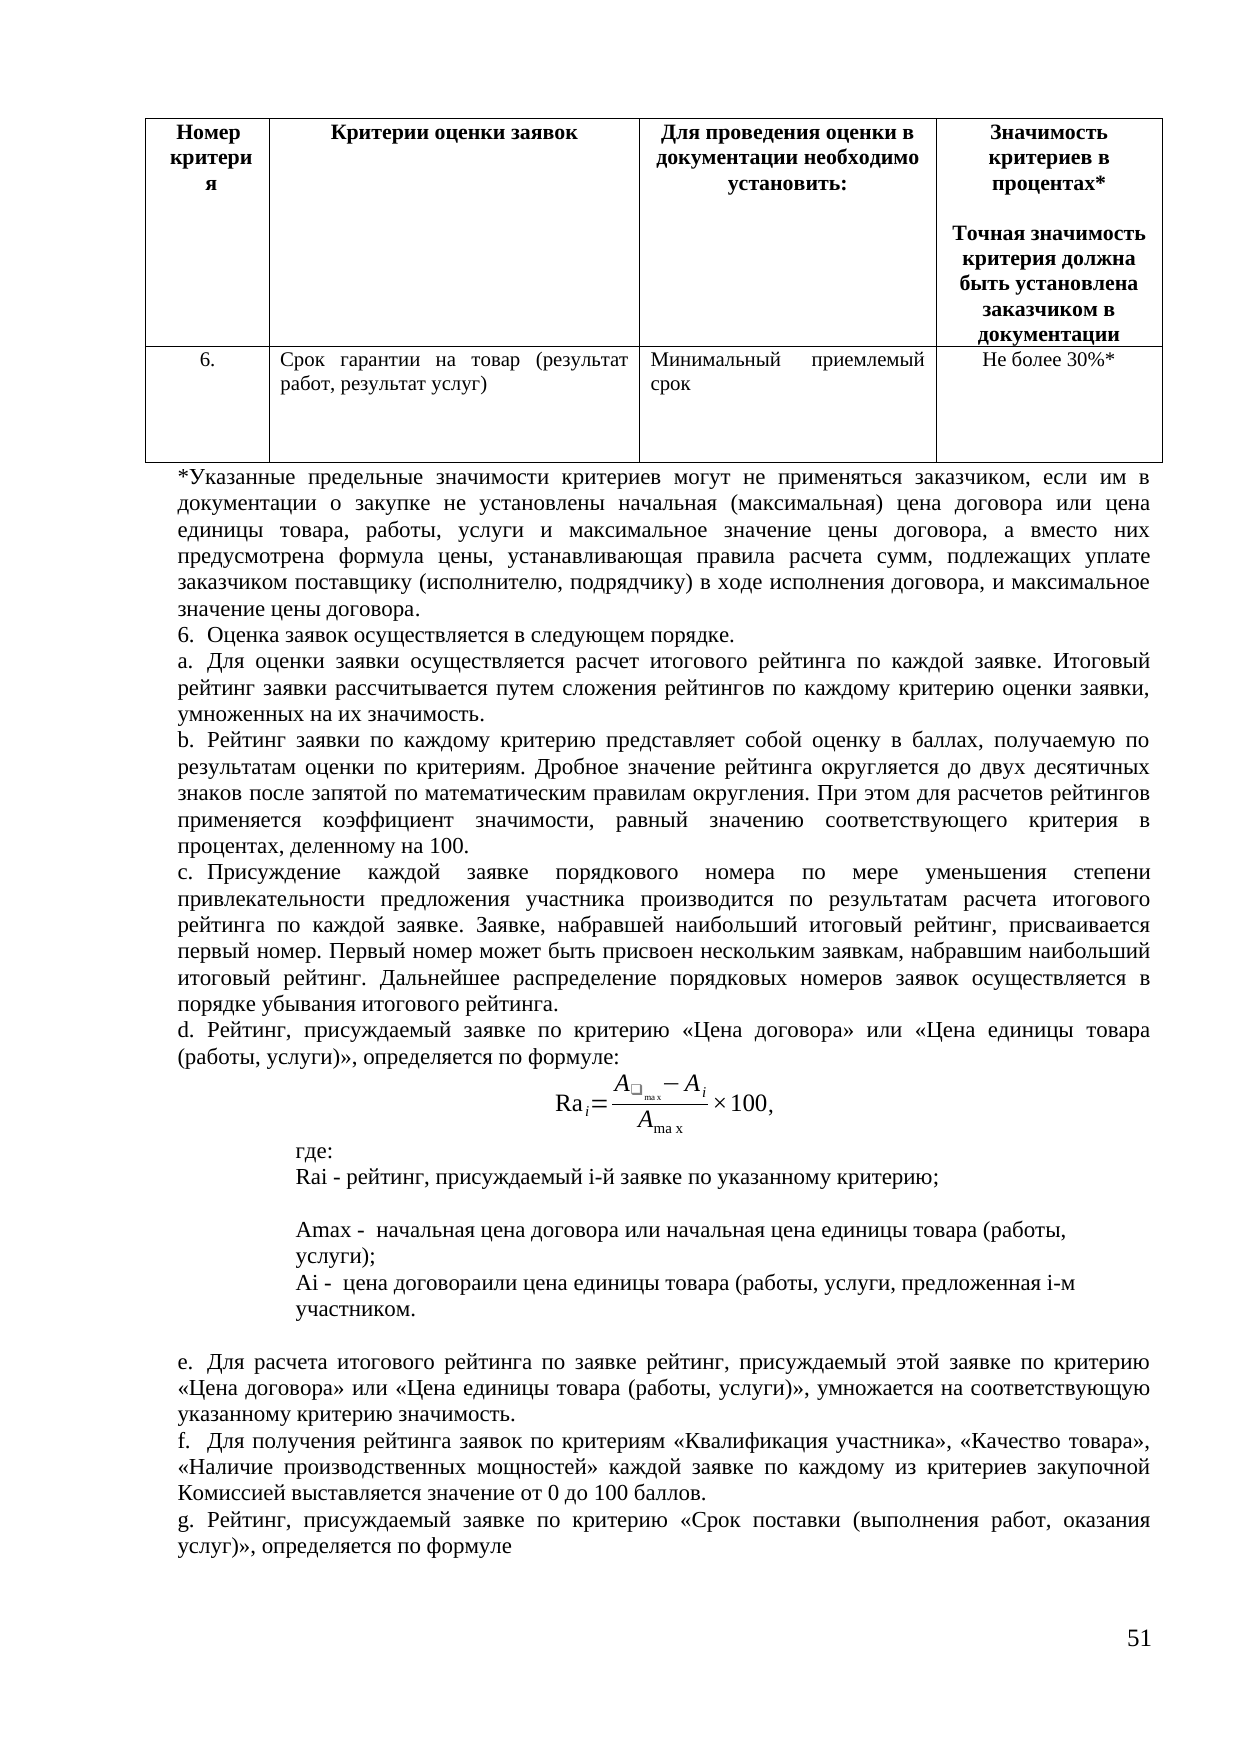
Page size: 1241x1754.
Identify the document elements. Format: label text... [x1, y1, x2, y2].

table_cell Не более 30%* [937, 347, 1162, 462]
list Для получения рейтинга заявок по критериям «Квалификация участника», «Качество товара», «Наличие производственных мощностей» каждой заявке по каждому из критериев закупочной Комиссией выставляется значение от 0 до 100 баллов. [177, 1427, 1152, 1506]
text , [177, 1069, 1152, 1137]
table_cell 6. [146, 347, 269, 462]
list Для расчета итогового рейтинга по заявке рейтинг, присуждаемый этой заявке по критерию «Цена договора» или «Цена единицы товара (работы, услуги)», умножается на соответствующую указанному критерию значимость. [177, 1348, 1152, 1427]
list Для оценки заявки осуществляется расчет итогового рейтинга по каждой заявке. Итоговый рейтинг заявки рассчитывается путем сложения рейтингов по каждому критерию оценки заявки, умноженных на их значимость. [177, 647, 1152, 727]
list Оценка заявок осуществляется в следующем порядке. [177, 621, 1152, 647]
table_header Критерии оценки заявок [270, 119, 639, 346]
table_cell Минимальный приемлемый срок [640, 347, 936, 462]
table_cell Срок гарантии на товар (результат работ, результат услуг) [270, 347, 639, 462]
table_header Номер критерия [146, 119, 269, 346]
text Rai - рейтинг, присуждаемый i-й заявке по указанному критерию; [295, 1163, 1152, 1189]
table_header Значимость критериев в процентах* Точная значимость критерия должна быть установлена заказчиком в документации [937, 119, 1162, 346]
table_header Для проведения оценки в документации необходимо установить: [640, 119, 936, 346]
list Рейтинг заявки по каждому критерию представляет собой оценку в баллах, получаемую по результатам оценки по критериям. Дробное значение рейтинга округляется до двух десятичных знаков после запятой по математическим правилам округления. При этом для расчетов рейтингов применяется коэффициент значимости, равный значению соответствующего критерия в процентах, деленному на 100. [177, 727, 1152, 858]
text *Указанные предельные значимости критериев могут не применяться заказчиком, если им в документации о закупке не установлены начальная (максимальная) цена договора или цена единицы товара, работы, услуги и максимальное значение цены договора, а вместо них предусмотрена формула цены, устанавливающая правила расчета сумм, подлежащих уплате заказчиком поставщику (исполнителю, подрядчику) в ходе исполнения договора, и максимальное значение цены договора. [177, 463, 1152, 621]
list Рейтинг, присуждаемый заявке по критерию «Срок поставки (выполнения работ, оказания услуг)», определяется по формуле [177, 1506, 1152, 1558]
text Ai - цена договораили цена единицы товара (работы, услуги, предложенная i-м участником. [295, 1269, 1152, 1321]
text Amax - начальная цена договора или начальная цена единицы товара (работы, услуги); [295, 1216, 1152, 1269]
text где: [295, 1137, 1152, 1163]
list Присуждение каждой заявке порядкового номера по мере уменьшения степени привлекательности предложения участника производится по результатам расчета итогового рейтинга по каждой заявке. Заявке, набравшей наибольший итоговый рейтинг, присваивается первый номер. Первый номер может быть присвоен нескольким заявкам, набравшим наибольший итоговый рейтинг. Дальнейшее распределение порядковых номеров заявок осуществляется в порядке убывания итогового рейтинга. [177, 858, 1152, 1016]
list Рейтинг, присуждаемый заявке по критерию «Цена договора» или «Цена единицы товара (работы, услуги)», определяется по формуле: [177, 1016, 1152, 1069]
